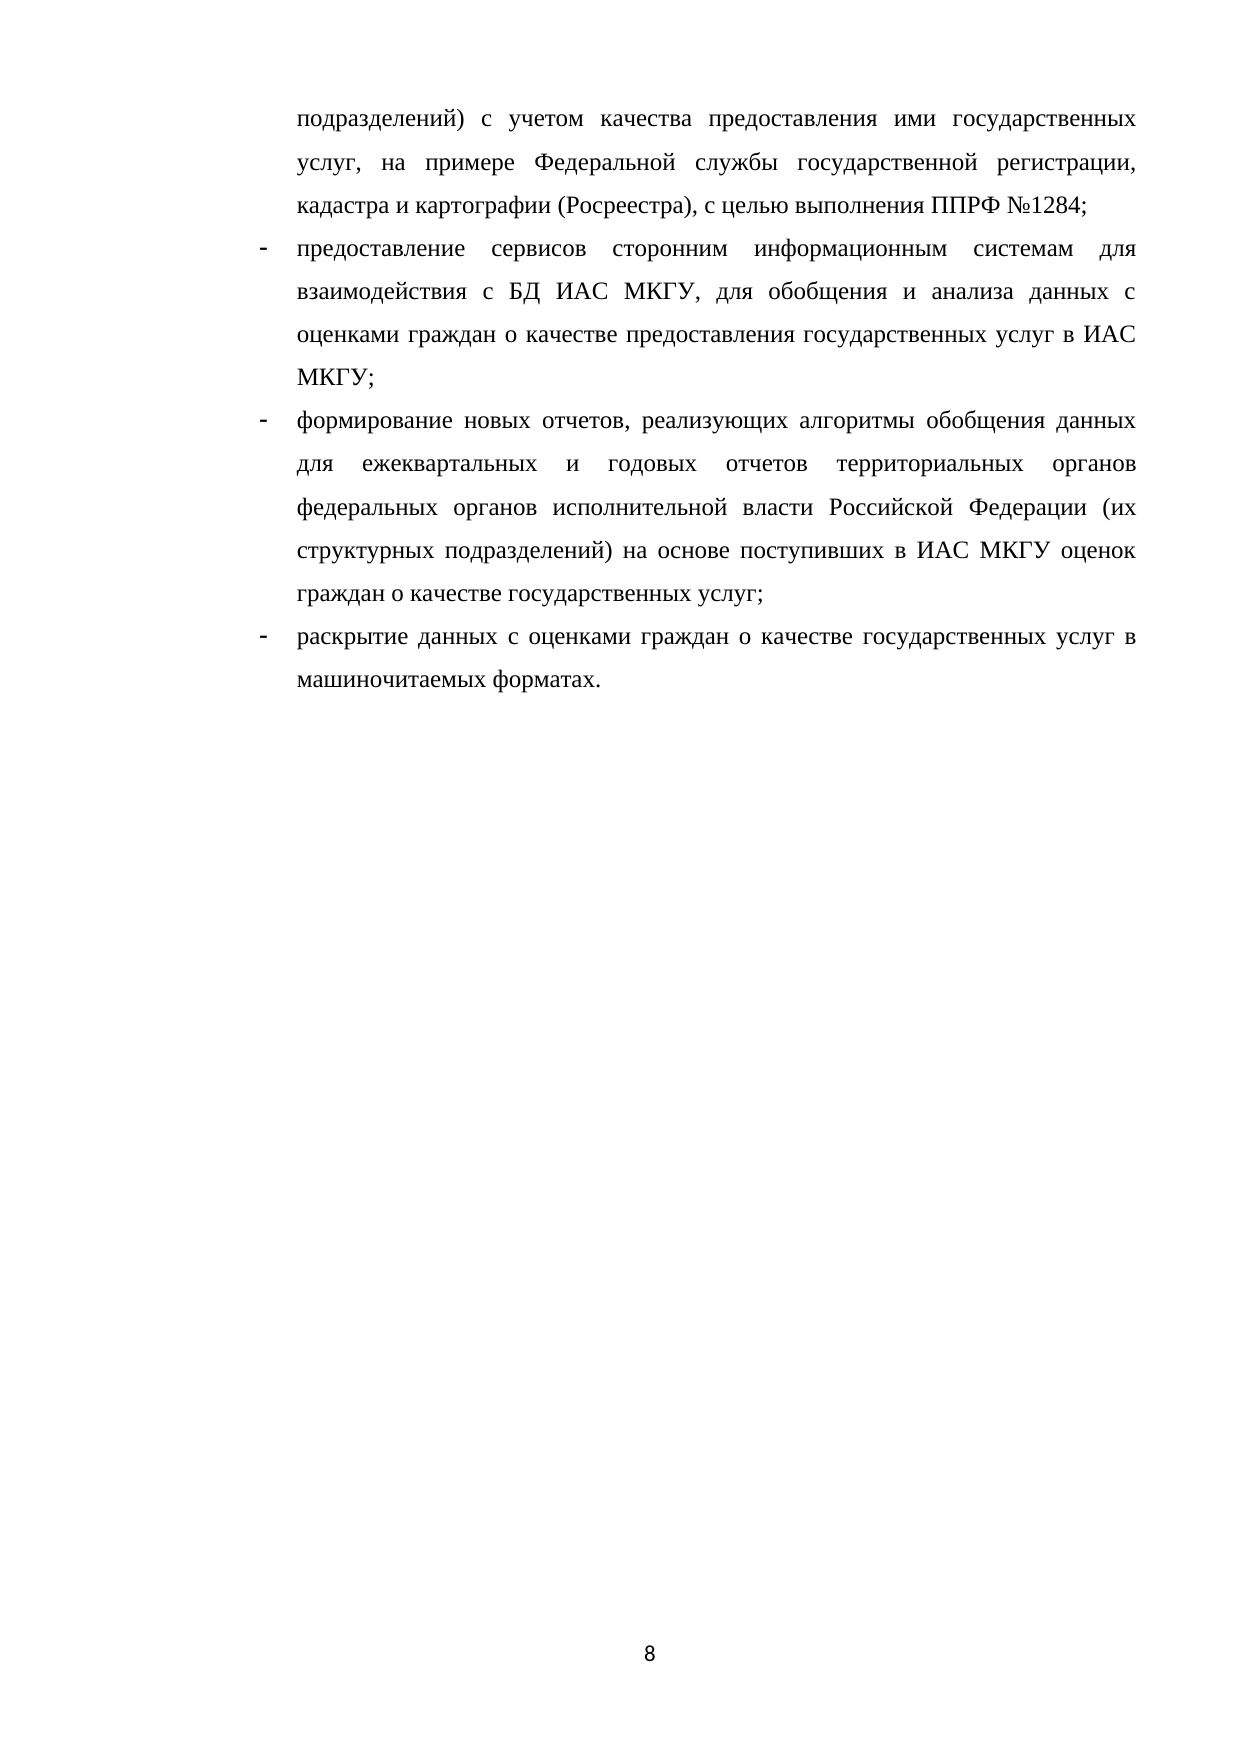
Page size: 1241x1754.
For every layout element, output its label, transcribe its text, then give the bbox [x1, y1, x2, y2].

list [259, 103, 1137, 218]
list предоставление сервисов сторонним информационным системам для взаимодействия с БД ИАС МКГУ, для обобщения и анализа данных с оценками граждан о качестве предоставления государственных услуг в ИАС МКГУ; [259, 233, 1137, 391]
list формирование новых отчетов, реализующих алгоритмы обобщения данных для ежеквартальных и годовых отчетов территориальных органов федеральных органов исполнительной власти Российской Федерации (их структурных подразделений) на основе поступивших в ИАС МКГУ оценок граждан о качестве государственных услуг; [259, 405, 1137, 607]
list раскрытие данных с оценками граждан о качестве государственных услуг в машиночитаемых форматах. [259, 621, 1137, 693]
